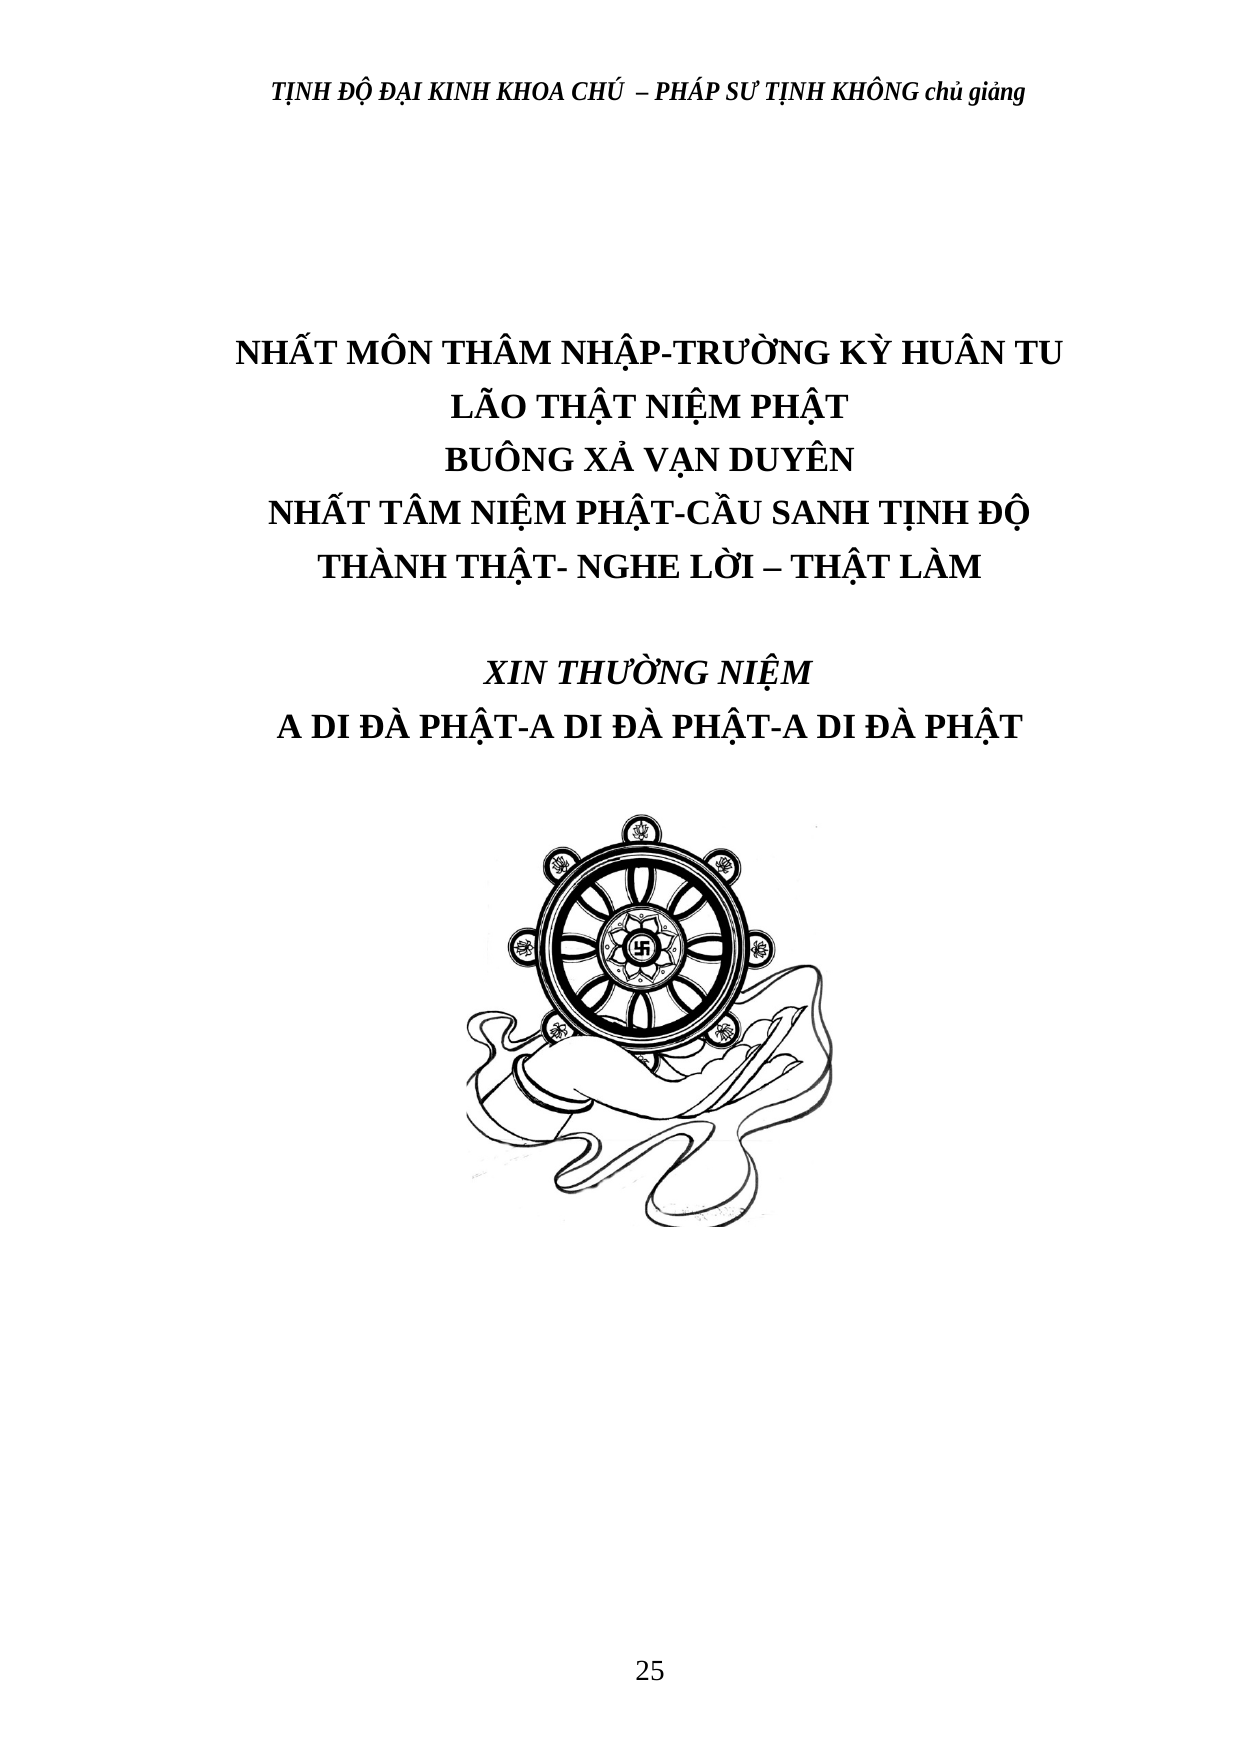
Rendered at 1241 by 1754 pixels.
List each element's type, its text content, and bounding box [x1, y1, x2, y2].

text NHẤT MÔN THÂM NHẬP-TRƯỜNG KỲ HUÂN TU [177, 332, 1122, 372]
text BUÔNG XẢ VẠN DUYÊN [177, 438, 1122, 479]
text XIN THƯỜNG NIỆM [177, 652, 1122, 692]
text LÃO THẬT NIỆM PHẬT [177, 385, 1122, 426]
text NHẤT TÂM NIỆM PHẬT-CẦU SANH TỊNH ĐỘ [177, 492, 1122, 532]
text A DI ĐÀ PHẬT-A DI ĐÀ PHẬT-A DI ĐÀ PHẬT [177, 705, 1122, 746]
picture [466, 806, 833, 1227]
text THÀNH THẬT- NGHE LỜI – THẬT LÀM [177, 545, 1122, 586]
